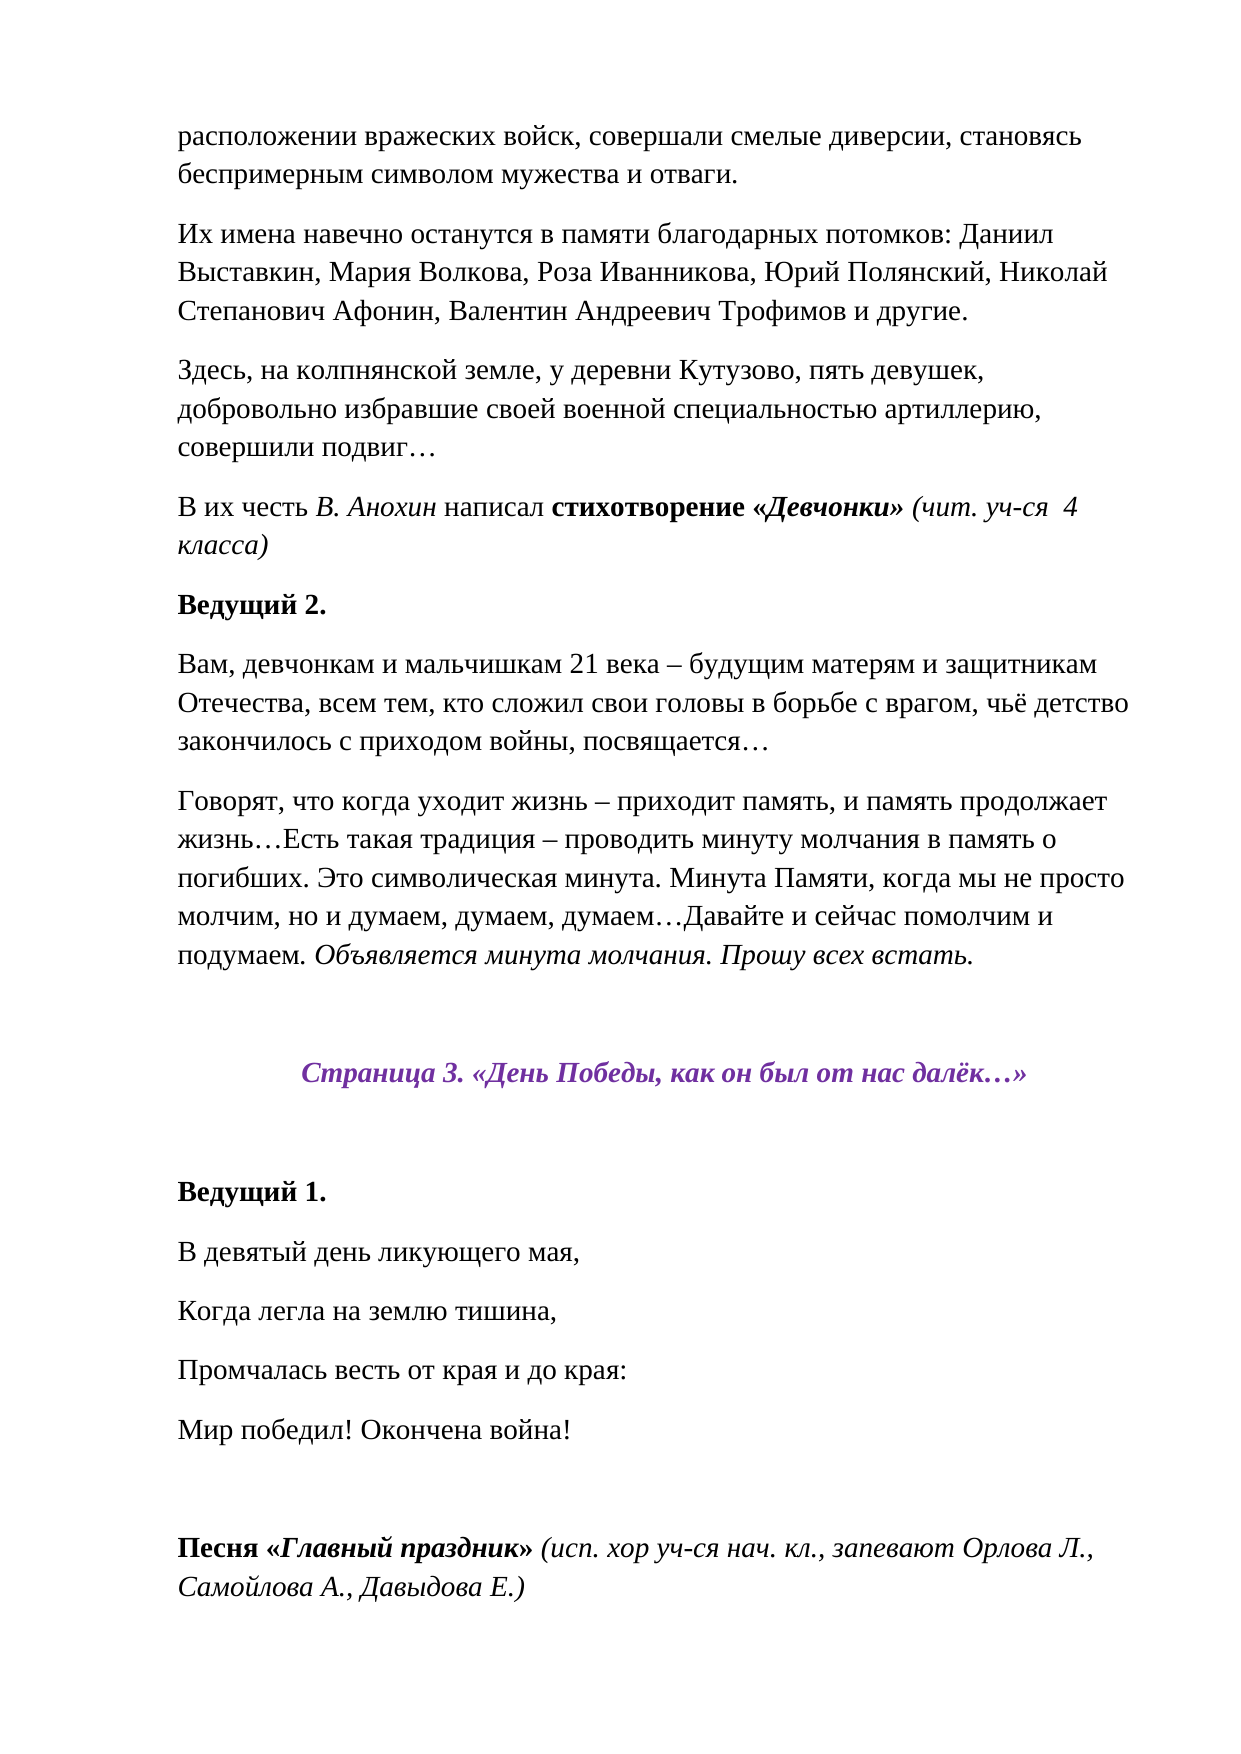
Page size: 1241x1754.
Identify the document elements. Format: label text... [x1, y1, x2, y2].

text Их имена навечно останутся в памяти благодарных потомков: Даниил Выставкин, Мария Волкова, Роза Иванникова, Юрий Полянский, Николай Степанович Афонин, Валентин Андреевич Трофимов и другие. [177, 216, 1152, 327]
text В их честь В. Анохин написал стихотворение «Девчонки» (чит. уч-ся 4 класса) [177, 489, 1152, 561]
text Говорят, что когда уходит жизнь – приходит память, и память продолжает жизнь…Есть такая традиция – проводить минуту молчания в память о погибших. Это символическая минута. Минута Памяти, когда мы не просто молчим, но и думаем, думаем, думаем…Давайте и сейчас помолчим и подумаем. Объявляется минута молчания. Прошу всех встать. [177, 783, 1152, 970]
text Промчалась весть от края и до края: [177, 1352, 1152, 1386]
text В девятый день ликующего мая, [177, 1234, 1152, 1267]
text Здесь, на колпнянской земле, у деревни Кутузово, пять девушек, добровольно избравшие своей военной специальностью артиллерию, совершили подвиг… [177, 352, 1152, 463]
text Ведущий 2. [177, 587, 1152, 620]
text Страница 3. «День Победы, как он был от нас далёк…» [177, 1056, 1152, 1089]
text Когда легла на землю тишина, [177, 1293, 1152, 1327]
text Песня «Главный праздник» (исп. хор уч-ся нач. кл., запевают Орлова Л., Самойлова А., Давыдова Е.) [177, 1531, 1152, 1603]
text Вам, девчонкам и мальчишкам 21 века – будущим матерям и защитникам Отечества, всем тем, кто сложил свои головы в борьбе с врагом, чьё детство закончилось с приходом войны, посвящается… [177, 646, 1152, 757]
text Ведущий 1. [177, 1174, 1152, 1208]
text Мир победил! Окончена война! [177, 1412, 1152, 1445]
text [177, 118, 1152, 190]
